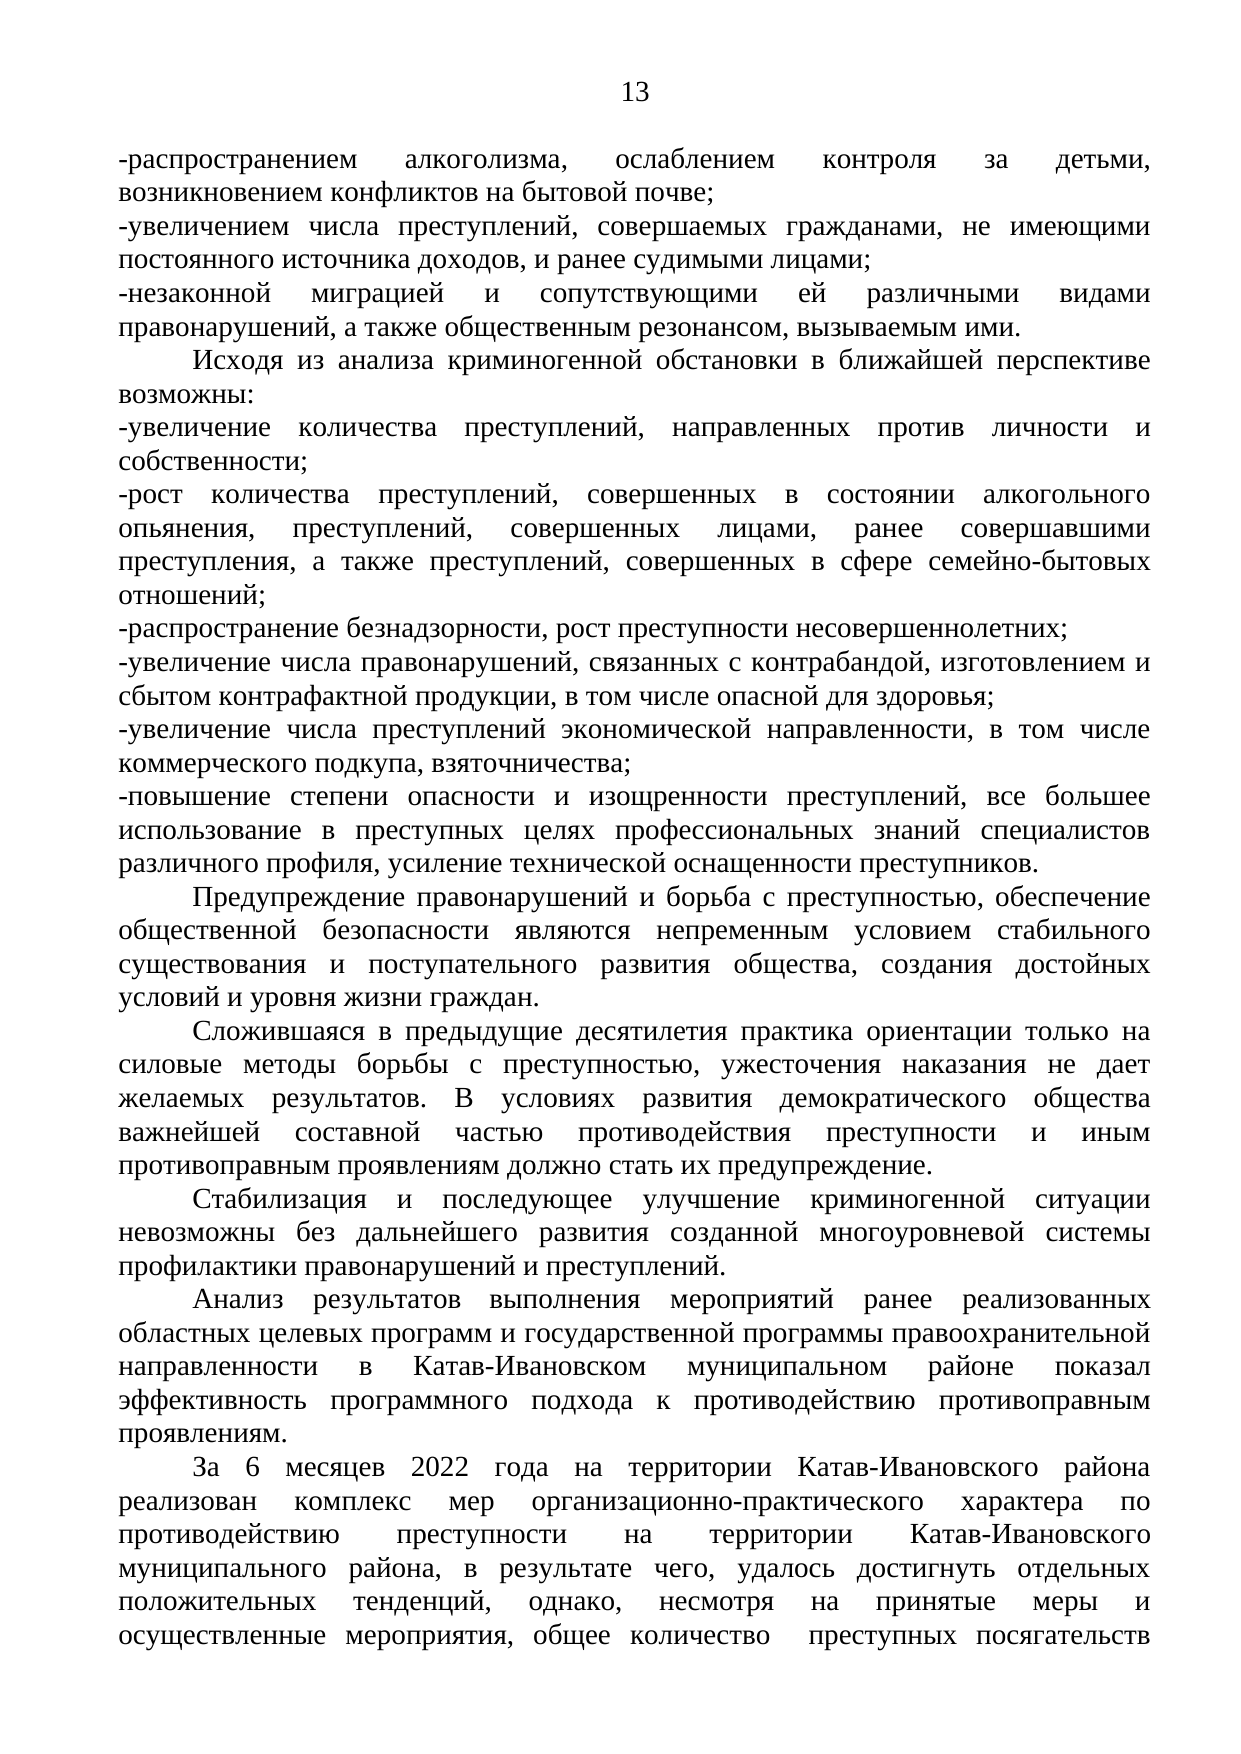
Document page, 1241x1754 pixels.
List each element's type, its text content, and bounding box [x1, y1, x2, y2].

text -увеличение числа преступлений экономической направленности, в том числе коммерческого подкупа, взяточничества; [118, 711, 1152, 778]
text -незаконной миграцией и сопутствующими ей различными видами правонарушений, а также общественным резонансом, вызываемым ими. [118, 275, 1152, 342]
text -рост количества преступлений, совершенных в состоянии алкогольного опьянения, преступлений, совершенных лицами, ранее совершавшими преступления, а также преступлений, совершенных в сфере семейно-бытовых отношений; [118, 476, 1152, 611]
text Исходя из анализа криминогенной обстановки в ближайшей перспективе возможны: [118, 342, 1152, 409]
text Стабилизация и последующее улучшение криминогенной ситуации невозможны без дальнейшего развития созданной многоуровневой системы профилактики правонарушений и преступлений. [118, 1181, 1152, 1281]
text Анализ результатов выполнения мероприятий ранее реализованных областных целевых программ и государственной программы правоохранительной направленности в Катав-Ивановском муниципальном районе показал эффективность программного подхода к противодействию противоправным проявлениям. [118, 1281, 1152, 1449]
text -увеличение числа правонарушений, связанных с контрабандой, изготовлением и сбытом контрафактной продукции, в том числе опасной для здоровья; [118, 644, 1152, 711]
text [118, 1449, 1152, 1650]
text Сложившаяся в предыдущие десятилетия практика ориентации только на силовые методы борьбы с преступностью, ужесточения наказания не дает желаемых результатов. В условиях развития демократического общества важнейшей составной частью противодействия преступности и иным противоправным проявлениям должно стать их предупреждение. [118, 1013, 1152, 1181]
text Предупреждение правонарушений и борьба с преступностью, обеспечение общественной безопасности являются непременным условием стабильного существования и поступательного развития общества, создания достойных условий и уровня жизни граждан. [118, 879, 1152, 1013]
text -повышение степени опасности и изощренности преступлений, все большее использование в преступных целях профессиональных знаний специалистов различного профиля, усиление технической оснащенности преступников. [118, 778, 1152, 879]
text -увеличением числа преступлений, совершаемых гражданами, не имеющими постоянного источника доходов, и ранее судимыми лицами; [118, 208, 1152, 275]
text -увеличение количества преступлений, направленных против личности и собственности; [118, 409, 1152, 476]
text -распространением алкоголизма, ослаблением контроля за детьми, возникновением конфликтов на бытовой почве; [118, 141, 1152, 208]
text -распространение безнадзорности, рост преступности несовершеннолетних; [118, 611, 1152, 644]
